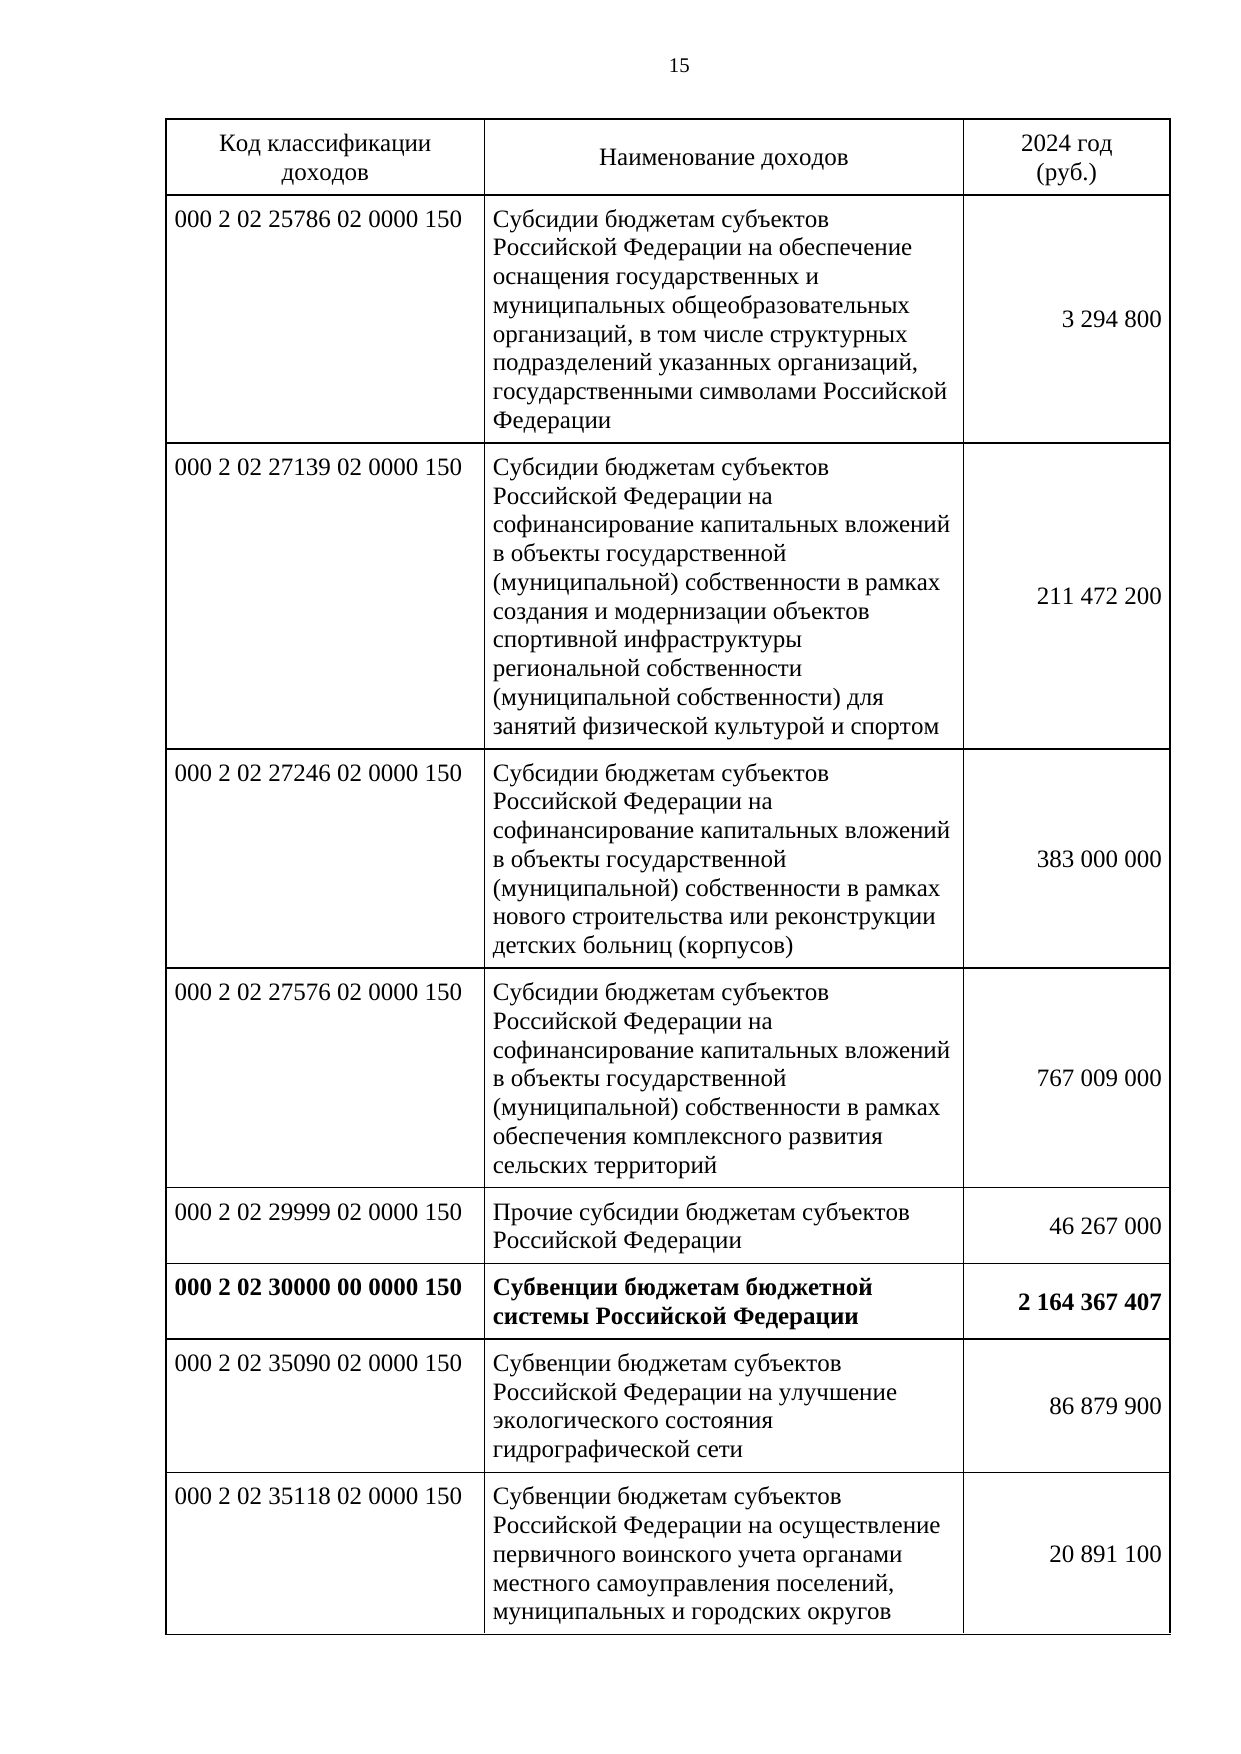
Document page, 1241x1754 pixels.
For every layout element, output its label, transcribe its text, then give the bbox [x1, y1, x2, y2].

table_cell 86 879 900 [964, 1340, 1169, 1471]
table_cell 000 2 02 35118 02 0000 150 [167, 1473, 484, 1633]
table_cell 000 2 02 29999 02 0000 150 [167, 1188, 484, 1262]
table_header 2024 год (руб.) [964, 120, 1169, 194]
table_header Наименование доходов [485, 120, 963, 194]
table_cell 000 2 02 27576 02 0000 150 [167, 969, 484, 1187]
table_cell Субсидии бюджетам субъектов Российской Федерации на обеспечение оснащения государственных и муниципальных общеобразовательных организаций, в том числе структурных подразделений указанных организаций, государственными символами Российской Федерации [485, 196, 963, 442]
table_cell Прочие субсидии бюджетам субъектов Российской Федерации [485, 1188, 963, 1262]
table_cell 2 164 367 407 [964, 1264, 1169, 1338]
table_cell 000 2 02 27139 02 0000 150 [167, 444, 484, 748]
table_cell 767 009 000 [964, 969, 1169, 1187]
table_cell Субвенции бюджетам бюджетной системы Российской Федерации [485, 1264, 963, 1338]
table_cell 000 2 02 27246 02 0000 150 [167, 750, 484, 967]
table_cell 20 891 100 [964, 1473, 1169, 1633]
table_cell 000 2 02 30000 00 0000 150 [167, 1264, 484, 1338]
table_cell 383 000 000 [964, 750, 1169, 967]
table_cell Субвенции бюджетам субъектов Российской Федерации на улучшение экологического состояния гидрографической сети [485, 1340, 963, 1471]
table_cell Субсидии бюджетам субъектов Российской Федерации на софинансирование капитальных вложений в объекты государственной (муниципальной) собственности в рамках обеспечения комплексного развития сельских территорий [485, 969, 963, 1187]
table_cell 000 2 02 25786 02 0000 150 [167, 196, 484, 442]
table_cell Субсидии бюджетам субъектов Российской Федерации на софинансирование капитальных вложений в объекты государственной (муниципальной) собственности в рамках нового строительства или реконструкции детских больниц (корпусов) [485, 750, 963, 967]
table_cell 46 267 000 [964, 1188, 1169, 1262]
table_cell Субсидии бюджетам субъектов Российской Федерации на софинансирование капитальных вложений в объекты государственной (муниципальной) собственности в рамках создания и модернизации объектов спортивной инфраструктуры региональной собственности (муниципальной собственности) для занятий физической культурой и спортом [485, 444, 963, 748]
table_cell 211 472 200 [964, 444, 1169, 748]
table_cell Субвенции бюджетам субъектов Российской Федерации на осуществление первичного воинского учета органами местного самоуправления поселений, муниципальных и городских округов [485, 1473, 963, 1633]
table_cell 000 2 02 35090 02 0000 150 [167, 1340, 484, 1471]
table_header Код классификации доходов [167, 120, 484, 194]
table_cell 3 294 800 [964, 196, 1169, 442]
